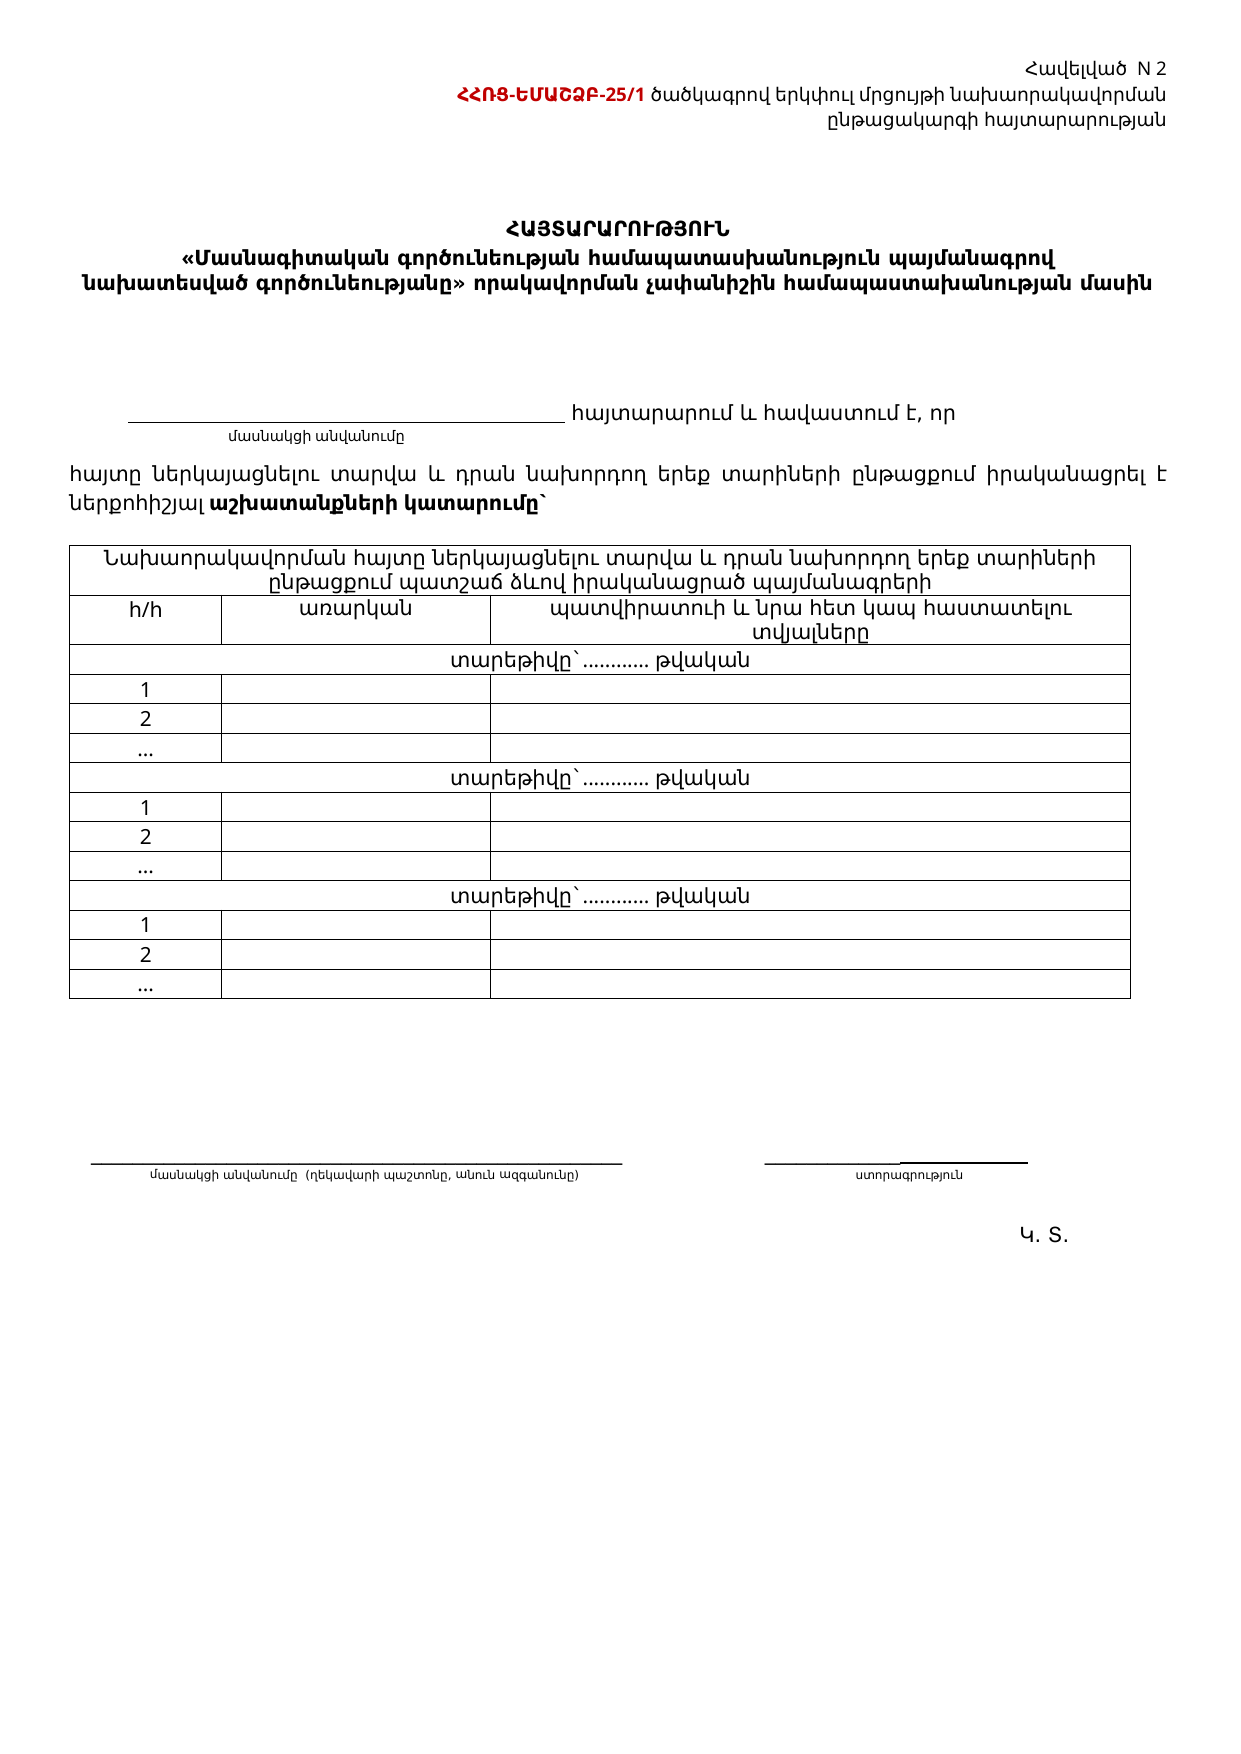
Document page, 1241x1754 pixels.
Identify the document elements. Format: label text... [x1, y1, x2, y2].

table_cell [491, 822, 1130, 851]
text նախատեսված գործունեությանը» որակավորման չափանիշին համապաստախանության մասին [69, 271, 1167, 296]
text ՀՀՌՑ-ԵՄԱՇՁԲ-25/1 ծածկագրով երկփուլ մրցույթի նախաորակավորման [69, 81, 1167, 107]
table_cell ... [70, 970, 221, 998]
table_cell ... [70, 734, 221, 762]
table_cell [491, 675, 1130, 703]
table_cell [491, 970, 1130, 998]
table_cell տարեթիվը`............ թվական [70, 881, 1130, 909]
table_cell [491, 704, 1130, 733]
table_cell [222, 970, 490, 998]
text ընթացակարգի հայտարարության [69, 107, 1167, 132]
table_cell [222, 940, 490, 968]
table_cell 1 [70, 675, 221, 703]
table_cell [491, 852, 1130, 880]
table_cell տարեթիվը`............ թվական [70, 763, 1130, 792]
table_cell պատվիրատուի և նրա հետ կապ հաստատելու տվյալները [491, 596, 1130, 644]
table_header Նախաորակավորման հայտը ներկայացնելու տարվա և դրան նախորդող երեք տարիների ընթացքում պատշաճ ձևով իրականացրած պայմանագրերի [70, 546, 1130, 594]
text ___________________________________________________ _____________ մասնակցի անվանումը (ղեկավարի պաշտոնը, անուն ազգանունը) ստորագրություն [69, 1141, 1167, 1194]
table_cell [222, 852, 490, 880]
table_cell 1 [70, 911, 221, 939]
table_cell 2 [70, 822, 221, 851]
text «Մասնագիտական գործունեության համապատասխանություն պայմանագրով [69, 243, 1167, 271]
text ՀԱՅՏԱՐԱՐՈՒԹՅՈՒՆ [69, 214, 1167, 243]
table_cell [222, 822, 490, 851]
table_cell 1 [70, 793, 221, 821]
table_cell առարկան [222, 596, 490, 644]
table_cell [222, 734, 490, 762]
table_cell 2 [70, 704, 221, 733]
table_cell [491, 734, 1130, 762]
table_cell [491, 940, 1130, 968]
table_cell [222, 793, 490, 821]
table_cell [222, 911, 490, 939]
table_cell տարեթիվը`............ թվական [70, 645, 1130, 674]
table_cell ... [70, 852, 221, 880]
table_cell [491, 793, 1130, 821]
text մասնակցի անվանումը [69, 425, 1167, 459]
table_cell հ/հ [70, 596, 221, 644]
table_cell [491, 911, 1130, 939]
table_cell [222, 704, 490, 733]
text Հավելված N 2 [69, 56, 1167, 81]
table_cell 2 [70, 940, 221, 968]
text հայտարարում և հավաստում է, որ [69, 401, 1167, 425]
text Կ. Տ. [69, 1223, 1167, 1247]
text հայտը ներկայացնելու տարվա և դրան նախորդող երեք տարիների ընթացքում իրականացրել է ներքոհիշյալ աշխատանքների կատարումը` [69, 459, 1167, 516]
table_cell [222, 675, 490, 703]
